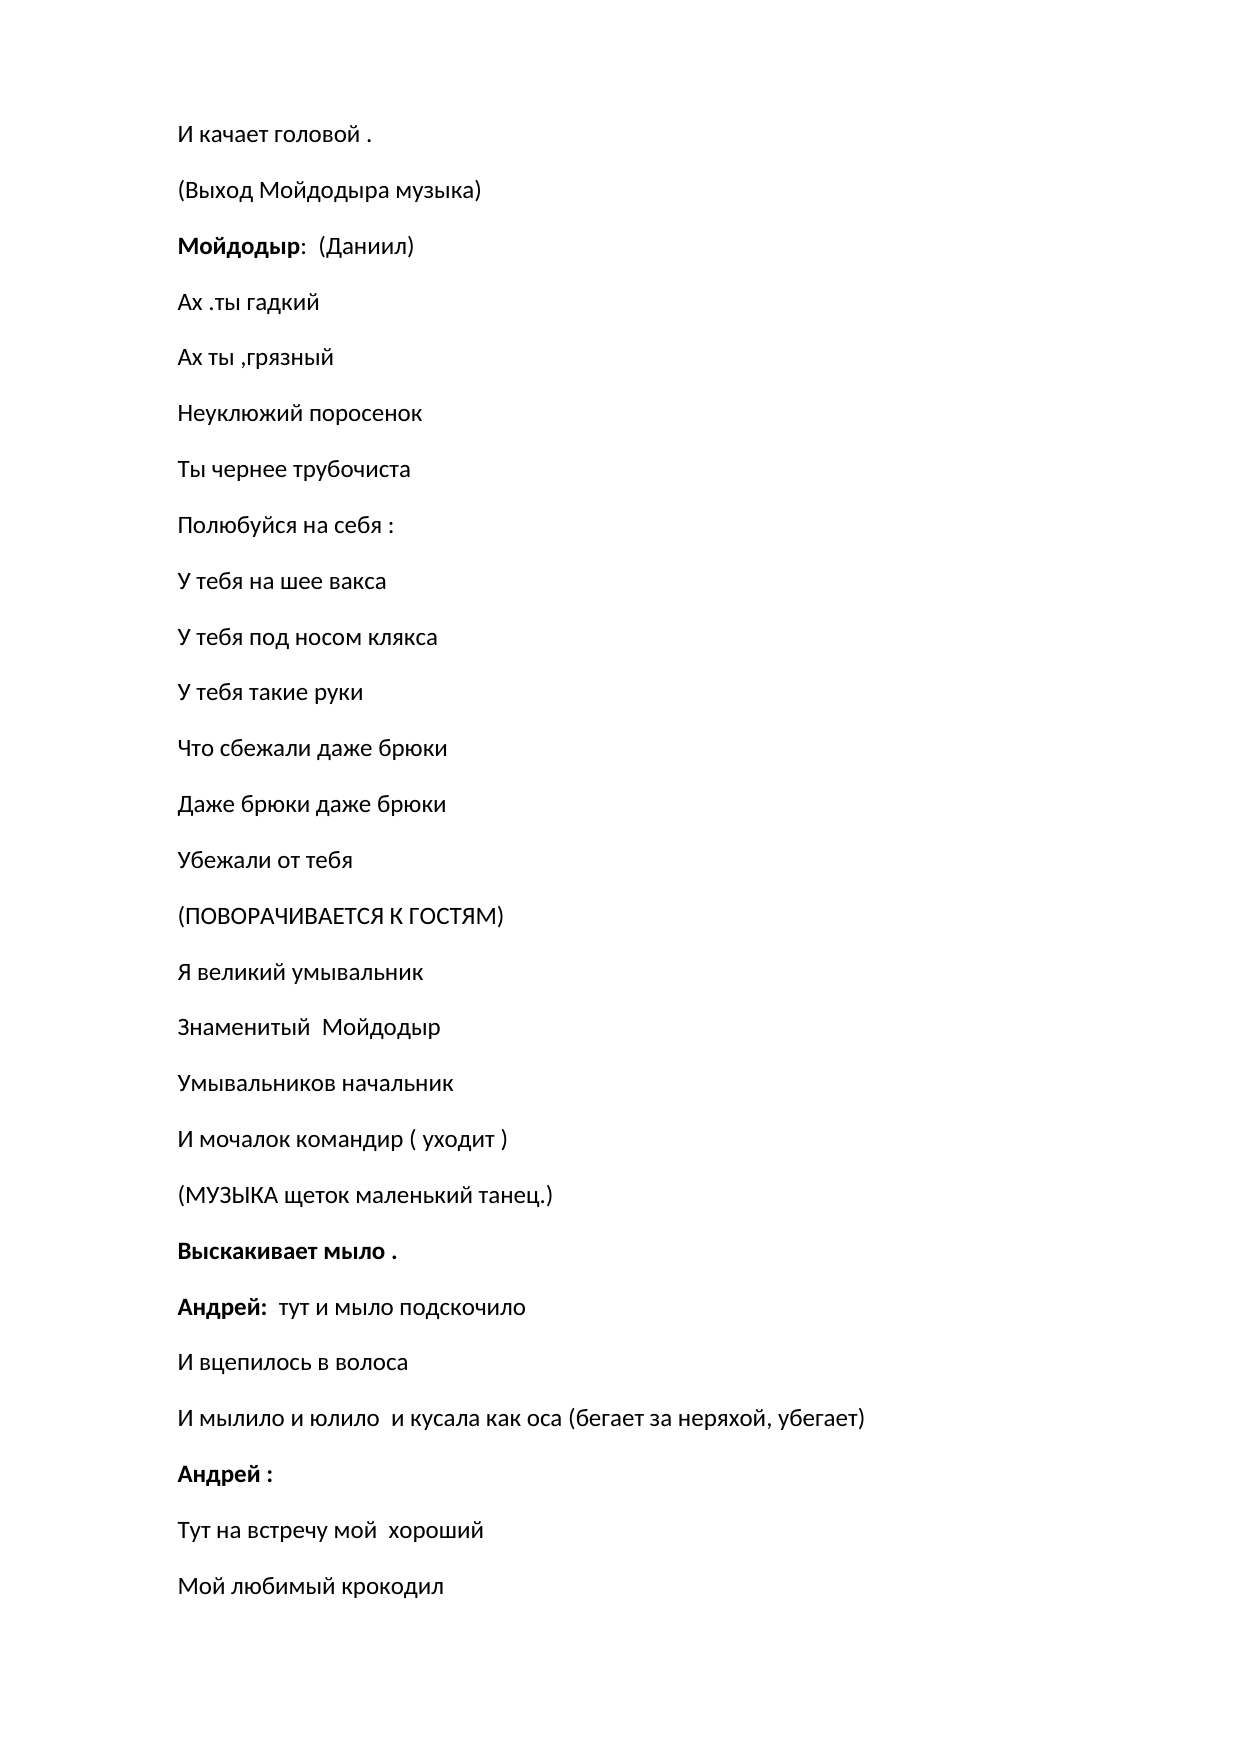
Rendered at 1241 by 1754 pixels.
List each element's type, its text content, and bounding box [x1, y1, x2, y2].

text Полюбуйся на себя : [177, 509, 1152, 539]
text (МУЗЫКА щеток маленький танец.) [177, 1179, 1152, 1209]
text Выскакивает мыло . [177, 1235, 1152, 1265]
text И вцепилось в волоса [177, 1346, 1152, 1377]
text Мойдодыр: (Даниил) [177, 230, 1152, 260]
text И мочалок командир ( уходит ) [177, 1123, 1152, 1154]
text Что сбежали даже брюки [177, 732, 1152, 763]
text У тебя на шее вакса [177, 565, 1152, 595]
text Андрей: тут и мыло подскочило [177, 1291, 1152, 1321]
text И мылило и юлило и кусала как оса (бегает за неряхой, убегает) [177, 1402, 1152, 1433]
text (Выход Мойдодыра музыка) [177, 174, 1152, 204]
text Умывальников начальник [177, 1067, 1152, 1098]
text Мой любимый крокодил [177, 1570, 1152, 1600]
text Неуклюжий поросенок [177, 397, 1152, 428]
text Даже брюки даже брюки [177, 788, 1152, 819]
text Ты чернее трубочиста [177, 453, 1152, 484]
text У тебя такие руки [177, 676, 1152, 707]
text Убежали от тебя [177, 844, 1152, 874]
text У тебя под носом клякса [177, 621, 1152, 651]
text И качает головой . [177, 118, 1152, 149]
text Знаменитый Мойдодыр [177, 1011, 1152, 1042]
text Я великий умывальник [177, 956, 1152, 986]
text Андрей : [177, 1458, 1152, 1489]
text Ах ты ,грязный [177, 341, 1152, 372]
text (ПОВОРАЧИВАЕТСЯ К ГОСТЯМ) [177, 900, 1152, 930]
text Тут на встречу мой хороший [177, 1514, 1152, 1544]
text Ах .ты гадкий [177, 286, 1152, 316]
